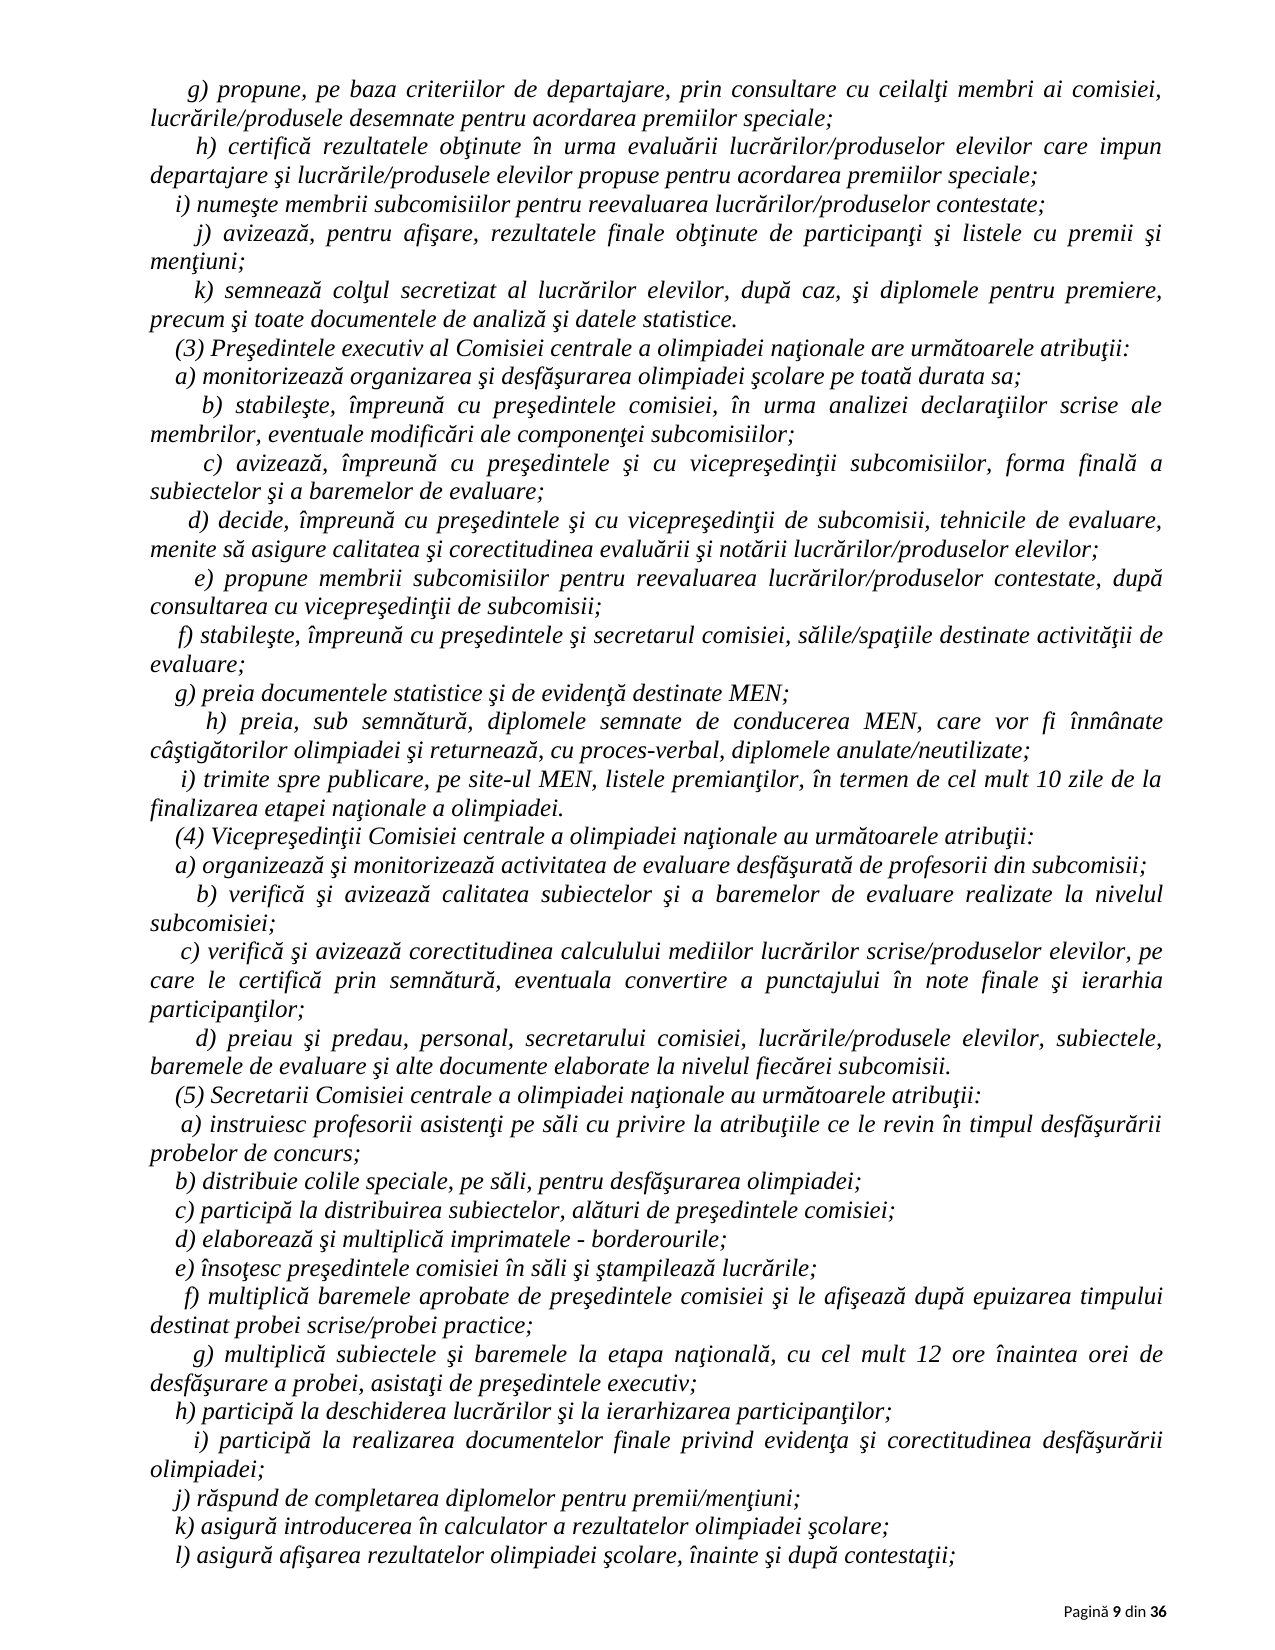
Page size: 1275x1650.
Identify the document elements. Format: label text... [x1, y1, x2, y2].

text j) răspund de completarea diplomelor pentru premii/menţiuni; [150, 1483, 1167, 1511]
text c) verifică şi avizează corectitudinea calculului mediilor lucrărilor scrise/produselor elevilor, pe care le certifică prin semnătură, eventuala convertire a punctajului în note finale şi ierarhia participanţilor; [150, 936, 1167, 1023]
text g) propune, pe baza criteriilor de departajare, prin consultare cu ceilalţi membri ai comisiei, lucrările/produsele desemnate pentru acordarea premiilor speciale; [150, 74, 1167, 131]
text i) trimite spre publicare, pe site-ul MEN, listele premianţilor, în termen de cel mult 10 zile de la finalizarea etapei naţionale a olimpiadei. [150, 764, 1167, 821]
text c) avizează, împreună cu preşedintele şi cu vicepreşedinţii subcomisiilor, forma finală a subiectelor şi a baremelor de evaluare; [150, 448, 1167, 505]
text a) organizează şi monitorizează activitatea de evaluare desfăşurată de profesorii din subcomisii; [150, 850, 1167, 879]
text b) verifică şi avizează calitatea subiectelor şi a baremelor de evaluare realizate la nivelul subcomisiei; [150, 879, 1167, 936]
text d) decide, împreună cu preşedintele şi cu vicepreşedinţii de subcomisii, tehnicile de evaluare, menite să asigure calitatea şi corectitudinea evaluării şi notării lucrărilor/produselor elevilor; [150, 505, 1167, 563]
text l) asigură afişarea rezultatelor olimpiadei şcolare, înainte şi după contestaţii; [150, 1540, 1167, 1569]
text e) propune membrii subcomisiilor pentru reevaluarea lucrărilor/produselor contestate, după consultarea cu vicepreşedinţii de subcomisii; [150, 563, 1167, 620]
text b) distribuie colile speciale, pe săli, pentru desfăşurarea olimpiadei; [150, 1166, 1167, 1195]
text h) certifică rezultatele obţinute în urma evaluării lucrărilor/produselor elevilor care impun departajare şi lucrările/produsele elevilor propuse pentru acordarea premiilor speciale; [150, 131, 1167, 189]
text h) preia, sub semnătură, diplomele semnate de conducerea MEN, care vor fi înmânate câştigătorilor olimpiadei şi returnează, cu proces-verbal, diplomele anulate/neutilizate; [150, 706, 1167, 764]
text h) participă la deschiderea lucrărilor şi la ierarhizarea participanţilor; [150, 1396, 1167, 1425]
text d) elaborează şi multiplică imprimatele - borderourile; [150, 1224, 1167, 1253]
text (3) Preşedintele executiv al Comisiei centrale a olimpiadei naţionale are următoarele atribuţii: [150, 333, 1167, 361]
text f) stabileşte, împreună cu preşedintele şi secretarul comisiei, sălile/spaţiile destinate activităţii de evaluare; [150, 620, 1167, 678]
text b) stabileşte, împreună cu preşedintele comisiei, în urma analizei declaraţiilor scrise ale membrilor, eventuale modificări ale componenţei subcomisiilor; [150, 390, 1167, 448]
text e) însoţesc preşedintele comisiei în săli şi ştampilează lucrările; [150, 1253, 1167, 1281]
text c) participă la distribuirea subiectelor, alături de preşedintele comisiei; [150, 1195, 1167, 1224]
text g) preia documentele statistice şi de evidenţă destinate MEN; [150, 678, 1167, 706]
text j) avizează, pentru afişare, rezultatele finale obţinute de participanţi şi listele cu premii şi menţiuni; [150, 218, 1167, 275]
text (4) Vicepreşedinţii Comisiei centrale a olimpiadei naţionale au următoarele atribuţii: [150, 821, 1167, 850]
text d) preiau şi predau, personal, secretarului comisiei, lucrările/produsele elevilor, subiectele, baremele de evaluare şi alte documente elaborate la nivelul fiecărei subcomisii. [150, 1023, 1167, 1080]
text i) participă la realizarea documentelor finale privind evidenţa şi corectitudinea desfăşurării olimpiadei; [150, 1425, 1167, 1483]
text (5) Secretarii Comisiei centrale a olimpiadei naţionale au următoarele atribuţii: [150, 1080, 1167, 1109]
text i) numeşte membrii subcomisiilor pentru reevaluarea lucrărilor/produselor contestate; [150, 189, 1167, 218]
text g) multiplică subiectele şi baremele la etapa naţională, cu cel mult 12 ore înaintea orei de desfăşurare a probei, asistaţi de preşedintele executiv; [150, 1339, 1167, 1396]
text k) semnează colţul secretizat al lucrărilor elevilor, după caz, şi diplomele pentru premiere, precum şi toate documentele de analiză şi datele statistice. [150, 275, 1167, 333]
text k) asigură introducerea în calculator a rezultatelor olimpiadei şcolare; [150, 1511, 1167, 1540]
text a) monitorizează organizarea şi desfăşurarea olimpiadei şcolare pe toată durata sa; [150, 361, 1167, 390]
text a) instruiesc profesorii asistenţi pe săli cu privire la atribuţiile ce le revin în timpul desfăşurării probelor de concurs; [150, 1109, 1167, 1166]
text f) multiplică baremele aprobate de preşedintele comisiei şi le afişează după epuizarea timpului destinat probei scrise/probei practice; [150, 1281, 1167, 1339]
